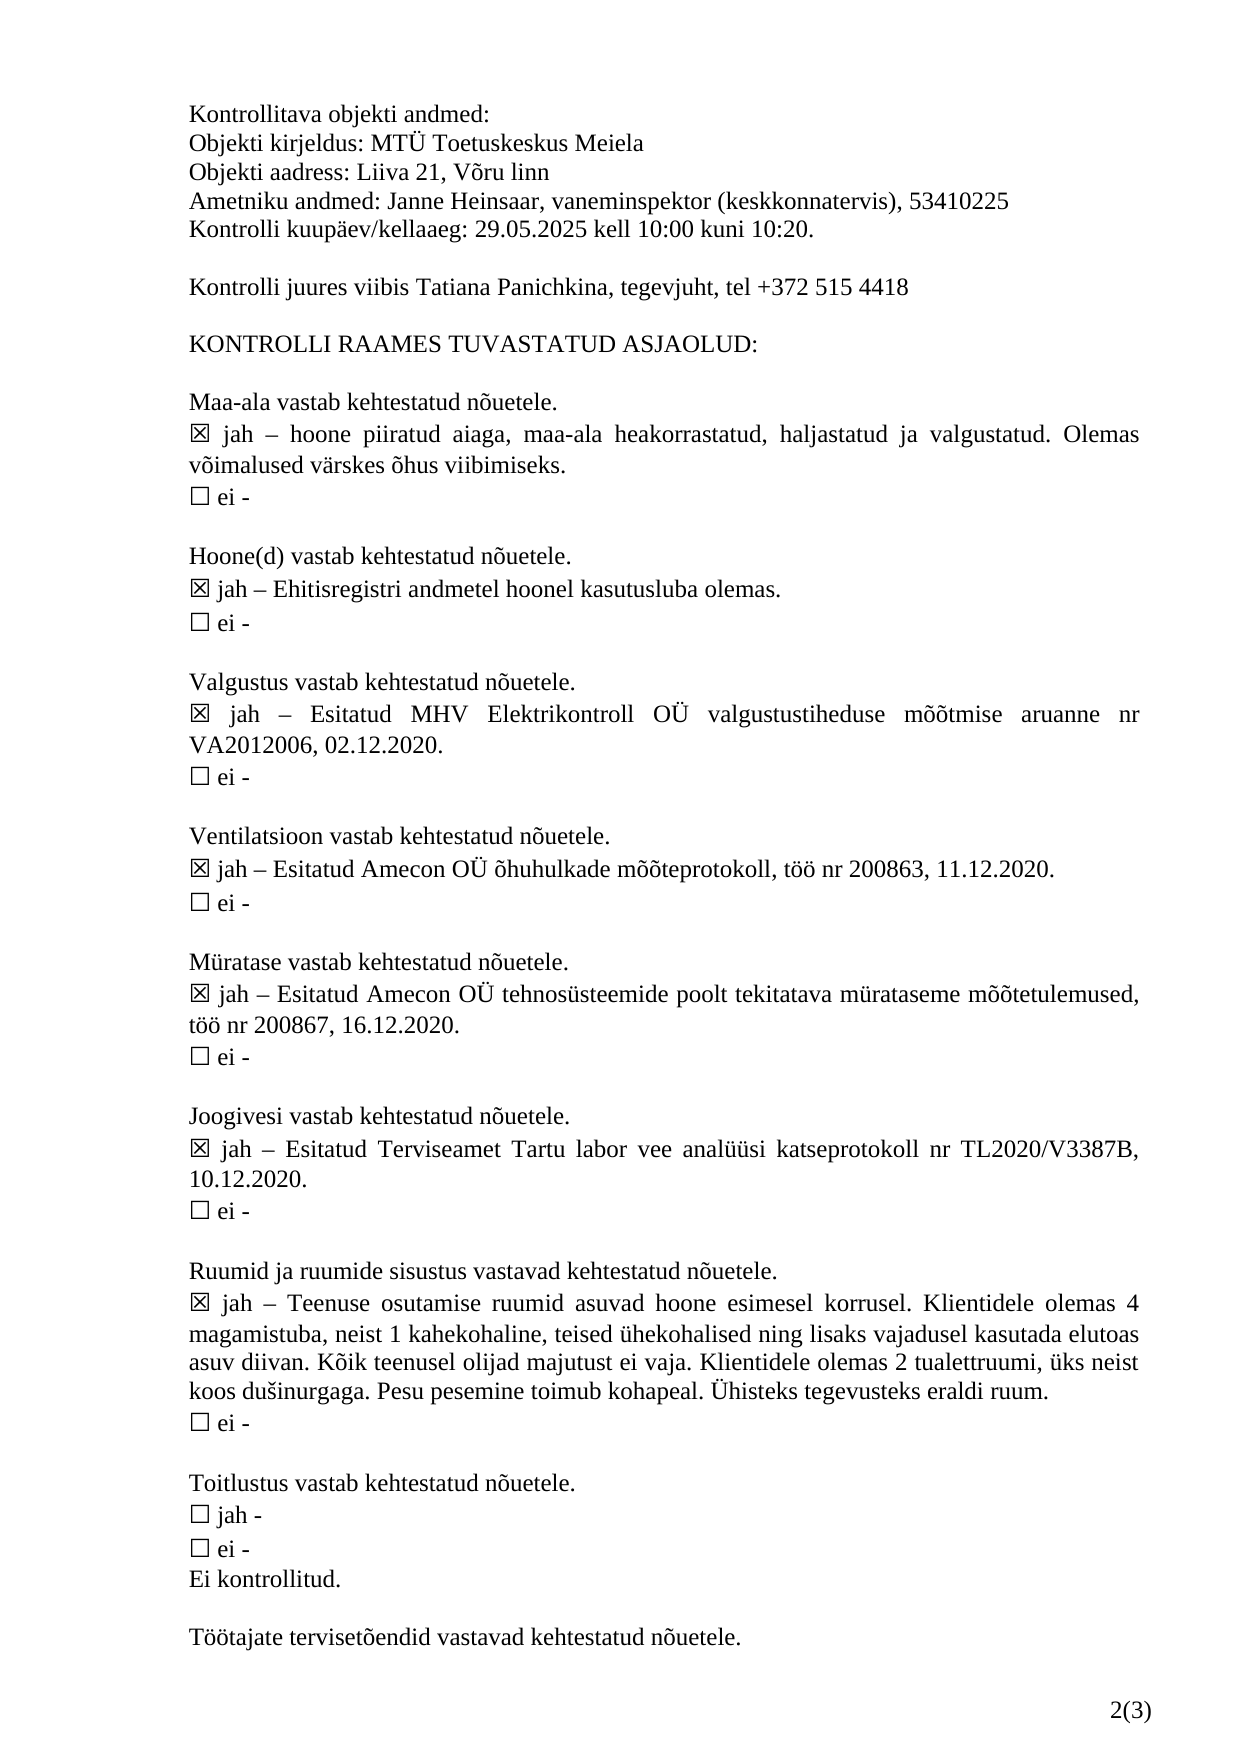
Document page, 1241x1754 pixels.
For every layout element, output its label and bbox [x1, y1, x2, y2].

table_cell [177, 71, 1152, 1651]
